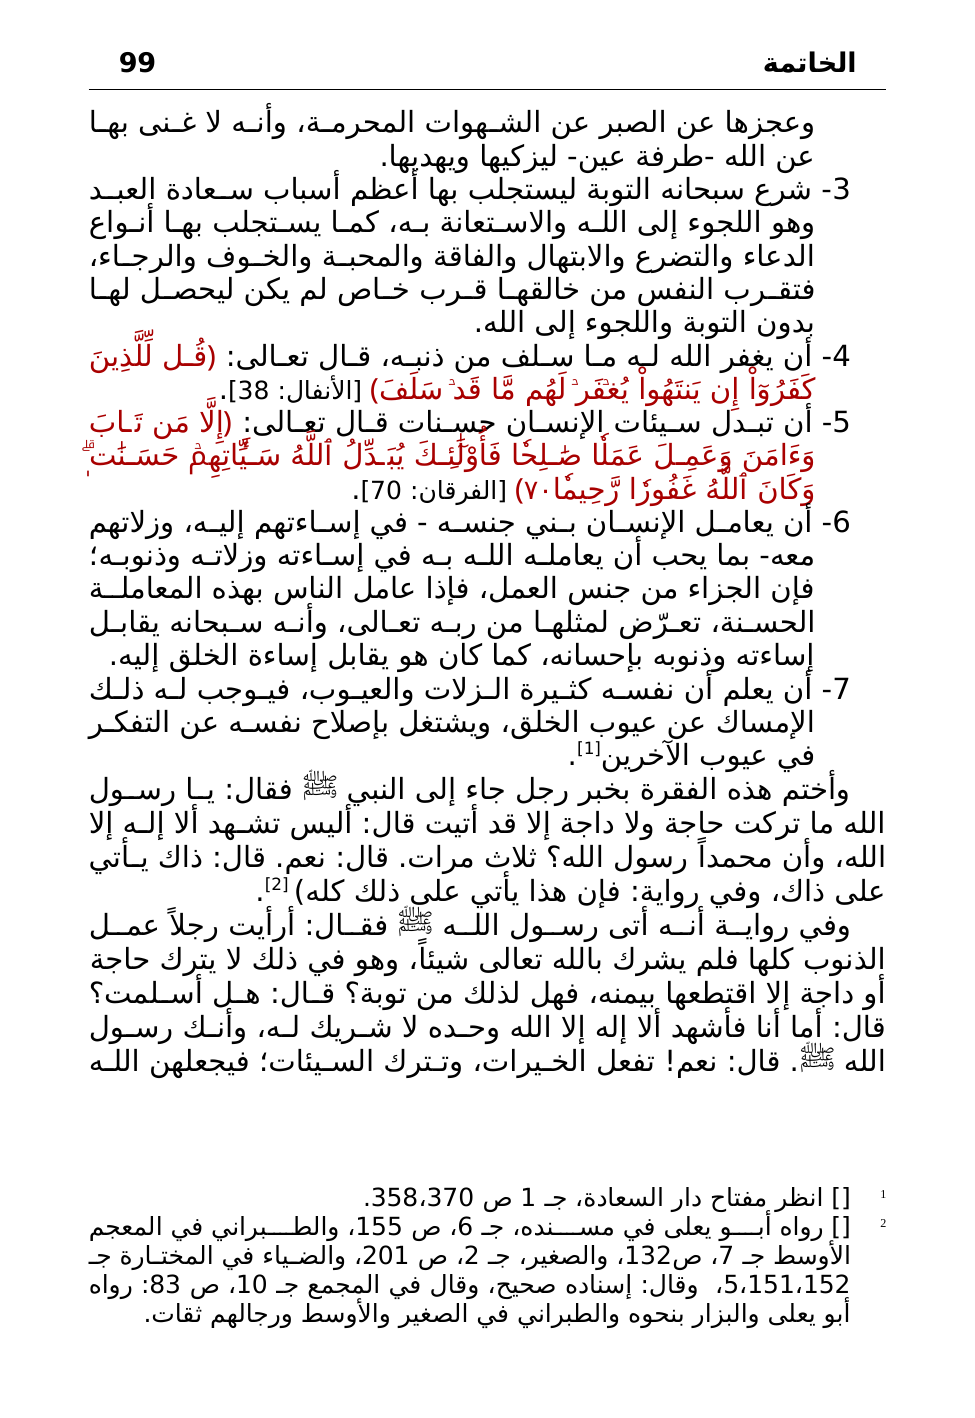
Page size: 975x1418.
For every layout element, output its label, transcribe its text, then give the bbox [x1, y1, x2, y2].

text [89, 908, 886, 1078]
text 4- أن يغفر الله له ما سلف من ذنبه، قال تعالى: ﴿قُل لِّلَّذِينَ كَفَرُوٓاْ إِن يَنتَهُواْ يُغۡفَرۡ لَهُم مَّا قَدۡ سَلَفَ﴾ [الأنفال: 38]. [89, 339, 851, 406]
text 6- أن يعامل الإنسان بني جنسه - في إساءتهم إليه، وزلاتهم معه- بما يحب أن يعامله الله به في إساءته وزلاته وذنوبه؛ فإن الجزاء من جنس العمل، فإذا عامل الناس بهذه المعاملة الحسنة، تعرّض لمثلها من ربه تعالى، وأنه سبحانه يقابل إساءته وذنوبه بإحسانه، كما كان هو يقابل إساءة الخلق إليه. [89, 506, 851, 672]
text 5- أن تبدل سيئات الإنسان حسنات قال تعالى: ﴿إِلَّا مَن تَابَ وَءَامَنَ وَعَمِلَ عَمَلٗا صَٰلِحٗا فَأُوْلَٰٓئِكَ يُبَدِّلُ ٱللَّهُ سَيِّ‍َٔاتِهِمۡ حَسَنَٰتٖۗ وَكَانَ ٱللَّهُ غَفُورٗا رَّحِيمٗا٧٠﴾ [الفرقان: 70]. [89, 406, 851, 506]
text 7- أن يعلم أن نفسه كثيرة الزلات والعيوب، فيوجب له ذلك الإمساك عن عيوب الخلق، ويشتغل بإصلاح نفسه عن التفكر في عيوب الآخرين[]. [89, 672, 851, 772]
text وأختم هذه الفقرة بخبر رجل جاء إلى النبي ﷺ فقال: يا رسول الله ما تركت حاجة ولا داجة إلا قد أتيت قال: أليس تشهد ألا إله إلا الله، وأن محمداً رسول الله؟ ثلاث مرات. قال: نعم. قال: ذاك يأتي على ذاك، وفي رواية: فإن هذا يأتي على ذلك كله) []. [89, 772, 886, 908]
text 3- شرع سبحانه التوبة ليستجلب بها أعظم أسباب سعادة العبد وهو اللجوء إلى الله والاستعانة به، كما يستجلب بها أنواع الدعاء والتضرع والابتهال والفاقة والمحبة والخوف والرجاء، فتقرب النفس من خالقها قرب خاص لم يكن ليحصل لها بدون التوبة واللجوء إلى الله. [89, 173, 851, 339]
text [89, 106, 851, 173]
